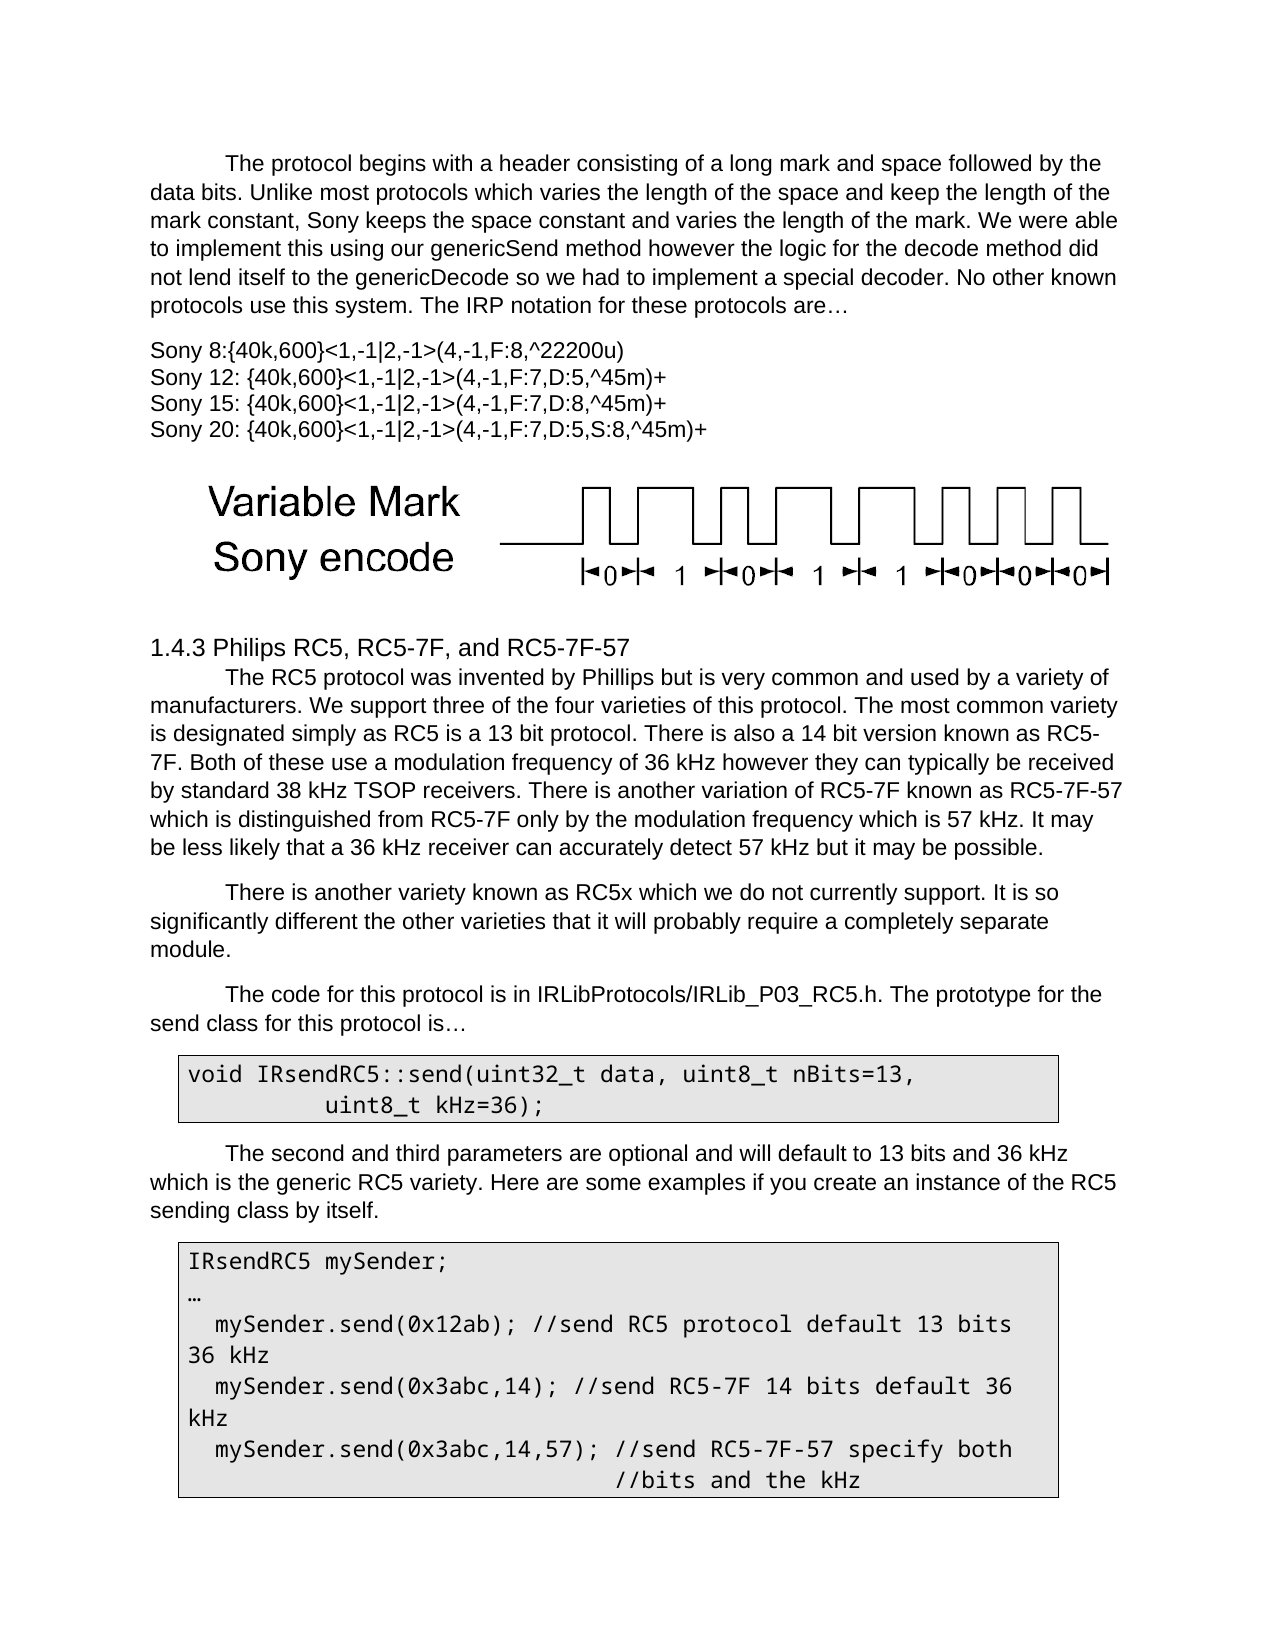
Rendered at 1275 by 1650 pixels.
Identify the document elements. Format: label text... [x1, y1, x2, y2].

text … [179, 1273, 1058, 1305]
subtitle 1.4.3 Philips RC5, RC5-7F, and RC5-7F-57 [150, 632, 1125, 661]
text The second and third parameters are optional and will default to 13 bits and 36 kHz which is the generic RC5 variety. Here are some examples if you create an instance of the RC5 sending class by itself. [150, 1140, 1125, 1223]
text mySender.send(0x3abc,14); //send RC5-7F 14 bits default 36 kHz [179, 1367, 1058, 1430]
text void IRsendRC5::send(uint32_t data, uint8_t nBits=13, [179, 1056, 1058, 1086]
text mySender.send(0x3abc,14,57); //send RC5-7F-57 specify both [179, 1430, 1058, 1461]
text Sony 20: {40k,600}<1,-1|2,-1>(4,-1,F:7,D:5,S:8,^45m)+ [150, 416, 1125, 443]
text The RC5 protocol was invented by Phillips but is very common and used by a variety of manufacturers. We support three of the four varieties of this protocol. The most common variety is designated simply as RC5 is a 13 bit protocol. There is also a 14 bit version known as RC5-7F. Both of these use a modulation frequency of 36 kHz however they can typically be received by standard 38 kHz TSOP receivers. There is another variation of RC5-7F known as RC5-7F-57 which is distinguished from RC5-7F only by the modulation frequency which is 57 kHz. It may be less likely that a 36 kHz receiver can accurately detect 57 kHz but it may be possible. [150, 663, 1125, 861]
text The code for this protocol is in IRLibProtocols/IRLib_P03_RC5.h. The prototype for the send class for this protocol is… [150, 981, 1125, 1036]
text mySender.send(0x12ab); //send RC5 protocol default 13 bits 36 kHz [179, 1305, 1058, 1367]
text Sony 8:{40k,600}<1,-1|2,-1>(4,-1,F:8,^22200u) [150, 337, 1125, 364]
text There is another variety known as RC5x which we do not currently support. It is so significantly different the other varieties that it will probably require a completely separate module. [150, 879, 1125, 962]
text uint8_t kHz=36); [179, 1086, 1058, 1122]
text The protocol begins with a header consisting of a long mark and space followed by the data bits. Unlike most protocols which varies the length of the space and keep the length of the mark constant, Sony keeps the space constant and varies the length of the mark. We were able to implement this using our genericSend method however the logic for the decode method did not lend itself to the genericDecode so we had to implement a special decoder. No other known protocols use this system. The IRP notation for these protocols are… [150, 150, 1125, 318]
text IRsendRC5 mySender; [179, 1243, 1058, 1273]
text Sony 12: {40k,600}<1,-1|2,-1>(4,-1,F:7,D:5,^45m)+ [150, 364, 1125, 390]
text Sony 15: {40k,600}<1,-1|2,-1>(4,-1,F:7,D:8,^45m)+ [150, 390, 1125, 416]
text //bits and the kHz [179, 1461, 1058, 1497]
